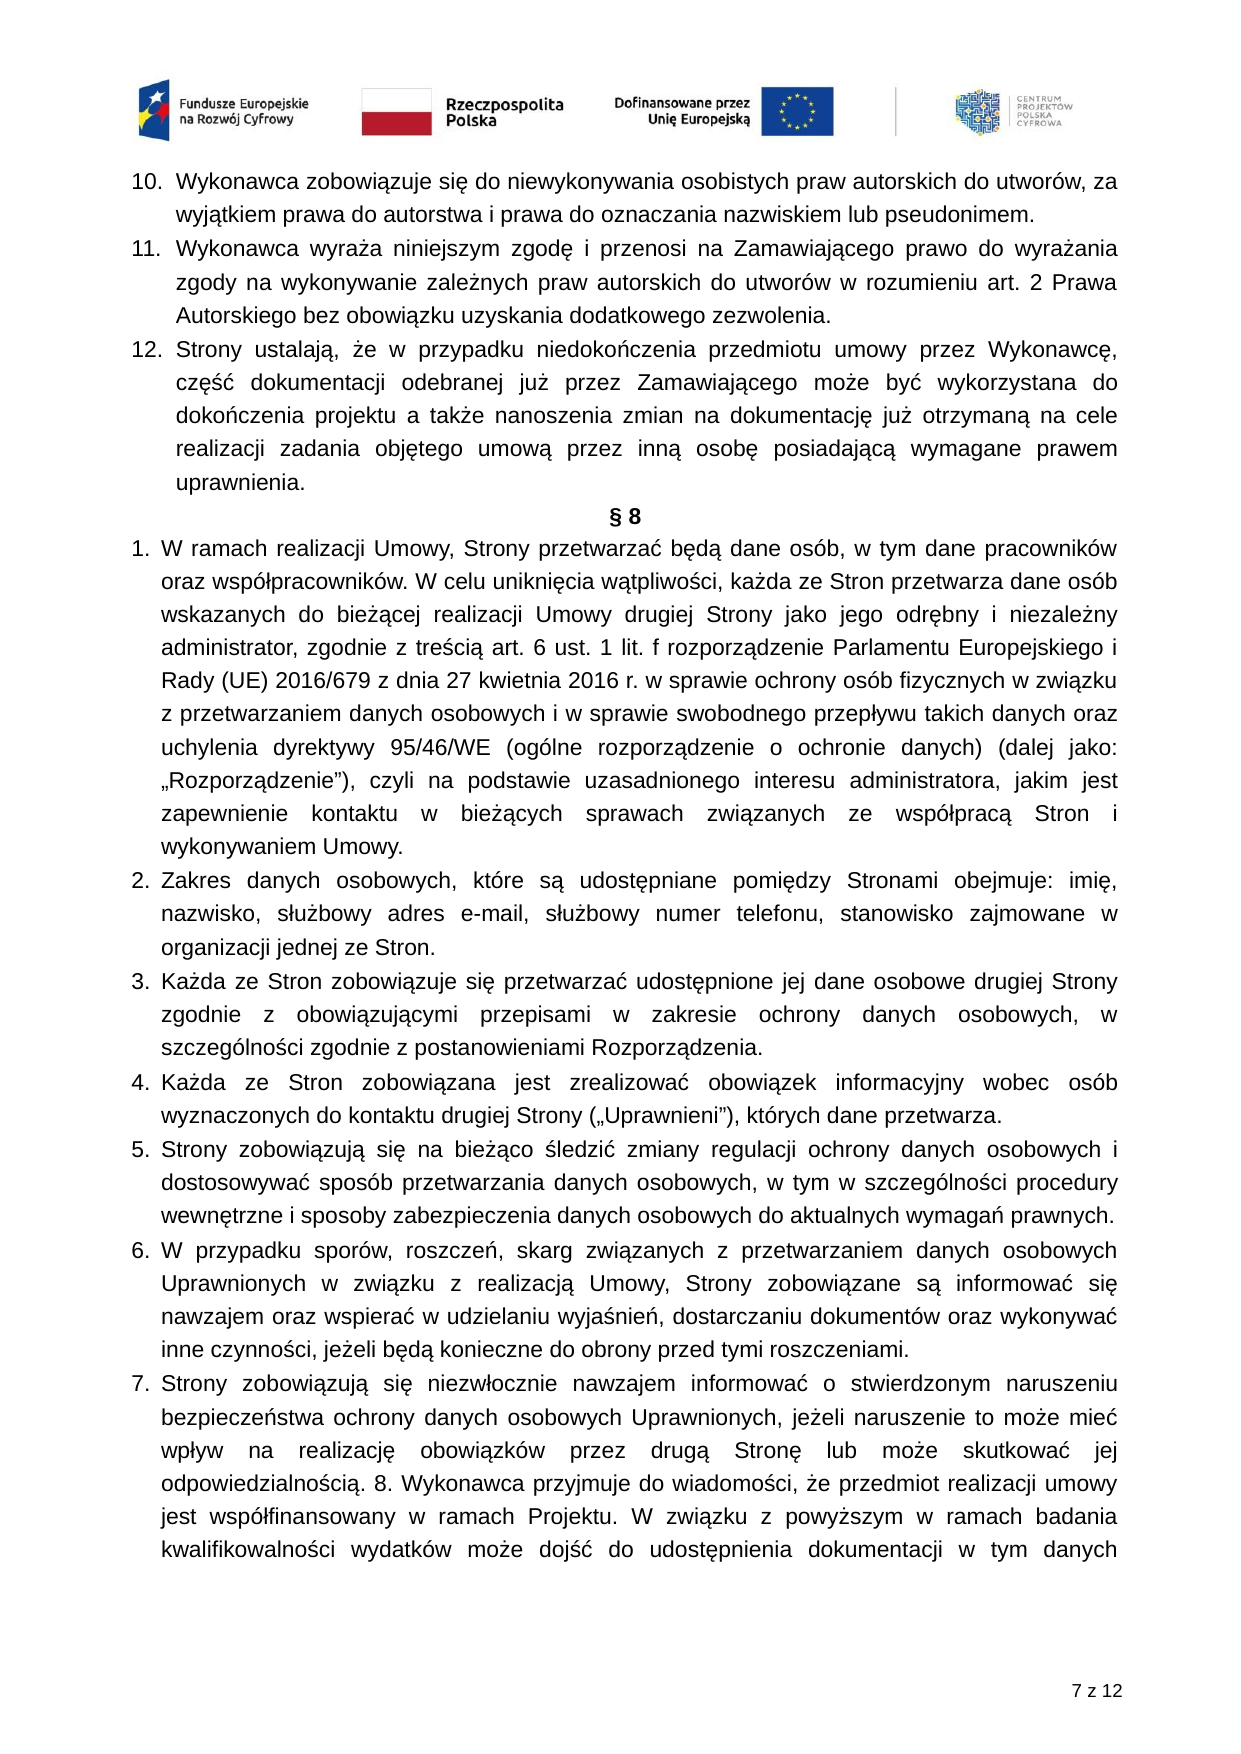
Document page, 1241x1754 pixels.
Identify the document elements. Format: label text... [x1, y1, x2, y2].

list W ramach realizacji Umowy, Strony przetwarzać będą dane osób, w tym dane pracowników oraz współpracowników. W celu uniknięcia wątpliwości, każda ze Stron przetwarza dane osób wskazanych do bieżącej realizacji Umowy drugiej Strony jako jego odrębny i niezależny administrator, zgodnie z treścią art. 6 ust. 1 lit. f rozporządzenie Parlamentu Europejskiego i Rady (UE) 2016/679 z dnia 27 kwietnia 2016 r. w sprawie ochrony osób fizycznych w związku z przetwarzaniem danych osobowych i w sprawie swobodnego przepływu takich danych oraz uchylenia dyrektywy 95/46/WE (ogólne rozporządzenie o ochronie danych) (dalej jako: „Rozporządzenie”), czyli na podstawie uzasadnionego interesu administratora, jakim jest zapewnienie kontaktu w bieżących sprawach związanych ze współpracą Stron i wykonywaniem Umowy. [131, 535, 1118, 859]
subtitle § 8 [128, 503, 1122, 529]
list Wykonawca wyraża niniejszym zgodę i przenosi na Zamawiającego prawo do wyrażania zgody na wykonywanie zależnych praw autorskich do utworów w rozumieniu art. 2 Prawa Autorskiego bez obowiązku uzyskania dodatkowego zezwolenia. [131, 235, 1118, 328]
list W przypadku sporów, roszczeń, skarg związanych z przetwarzaniem danych osobowych Uprawnionych w związku z realizacją Umowy, Strony zobowiązane są informować się nawzajem oraz wspierać w udzielaniu wyjaśnień, dostarczaniu dokumentów oraz wykonywać inne czynności, jeżeli będą konieczne do obrony przed tymi roszczeniami. [131, 1237, 1118, 1362]
list Zakres danych osobowych, które są udostępniane pomiędzy Stronami obejmuje: imię, nazwisko, służbowy adres e-mail, służbowy numer telefonu, stanowisko zajmowane w organizacji jednej ze Stron. [131, 867, 1118, 960]
picture [118, 59, 1103, 161]
list Strony ustalają, że w przypadku niedokończenia przedmiotu umowy przez Wykonawcę, część dokumentacji odebranej już przez Zamawiającego może być wykorzystana do dokończenia projektu a także nanoszenia zmian na dokumentację już otrzymaną na cele realizacji zadania objętego umową przez inną osobę posiadającą wymagane prawem uprawnienia. [131, 336, 1118, 495]
list Każda ze Stron zobowiązuje się przetwarzać udostępnione jej dane osobowe drugiej Strony zgodnie z obowiązującymi przepisami w zakresie ochrony danych osobowych, w szczególności zgodnie z postanowieniami Rozporządzenia. [131, 968, 1118, 1061]
list Wykonawca zobowiązuje się do niewykonywania osobistych praw autorskich do utworów, za wyjątkiem prawa do autorstwa i prawa do oznaczania nazwiskiem lub pseudonimem. [131, 150, 1118, 227]
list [131, 1370, 1118, 1562]
list Strony zobowiązują się na bieżąco śledzić zmiany regulacji ochrony danych osobowych i dostosowywać sposób przetwarzania danych osobowych, w tym w szczególności procedury wewnętrzne i sposoby zabezpieczenia danych osobowych do aktualnych wymagań prawnych. [131, 1136, 1118, 1229]
list Każda ze Stron zobowiązana jest zrealizować obowiązek informacyjny wobec osób wyznaczonych do kontaktu drugiej Strony („Uprawnieni”), których dane przetwarza. [131, 1068, 1118, 1128]
